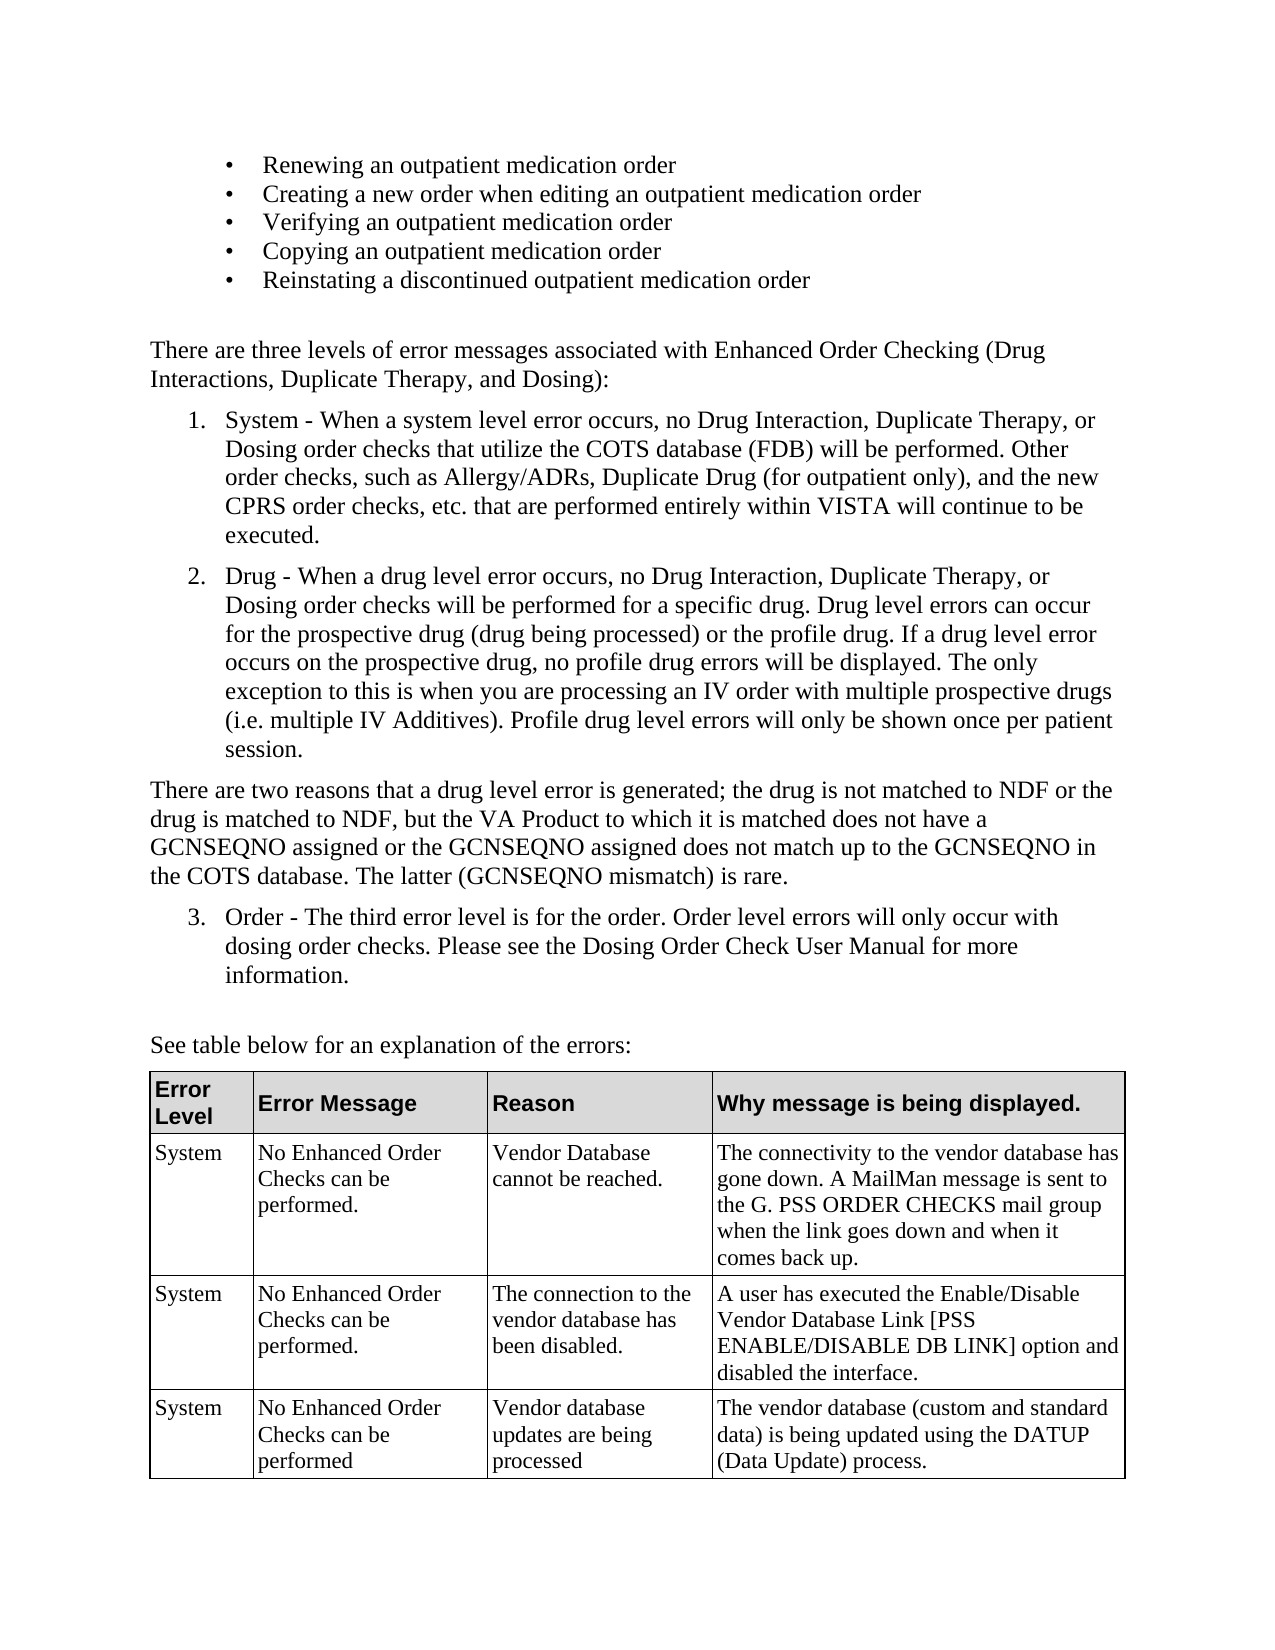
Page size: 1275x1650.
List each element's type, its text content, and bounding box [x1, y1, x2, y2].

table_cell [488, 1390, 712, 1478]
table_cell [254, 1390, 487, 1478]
list Copying an outpatient medication order [225, 236, 1125, 265]
text See table below for an explanation of the errors: [150, 1030, 1125, 1059]
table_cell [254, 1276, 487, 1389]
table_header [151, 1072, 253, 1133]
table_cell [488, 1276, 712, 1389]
list Drug - When a drug level error occurs, no Drug Interaction, Duplicate Therapy, or Dosing order checks will be performed for a specific drug. Drug level errors can occur for the prospective drug (drug being processed) or the profile drug. If a drug level error occurs on the prospective drug, no profile drug errors will be displayed. The only exception to this is when you are processing an IV order with multiple prospective drugs (i.e. multiple IV Additives). Profile drug level errors will only be shown once per patient session. [187, 561, 1125, 762]
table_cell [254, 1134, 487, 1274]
list Reinstating a discontinued outpatient medication order [225, 265, 1125, 294]
text There are three levels of error messages associated with Enhanced Order Checking (Drug Interactions, Duplicate Therapy, and Dosing): [150, 335, 1125, 392]
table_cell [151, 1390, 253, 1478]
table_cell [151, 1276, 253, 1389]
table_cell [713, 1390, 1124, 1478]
list Verifying an outpatient medication order [225, 207, 1125, 236]
list System - When a system level error occurs, no Drug Interaction, Duplicate Therapy, or Dosing order checks that utilize the COTS database (FDB) will be performed. Other order checks, such as Allergy/ADRs, Duplicate Drug (for outpatient only), and the new CPRS order checks, etc. that are performed entirely within VISTA will continue to be executed. [187, 405, 1125, 549]
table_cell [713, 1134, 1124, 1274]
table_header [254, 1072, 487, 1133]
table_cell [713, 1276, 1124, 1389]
list Order - The third error level is for the order. Order level errors will only occur with dosing order checks. Please see the Dosing Order Check User Manual for more information. [187, 902, 1125, 989]
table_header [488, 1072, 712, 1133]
list Creating a new order when editing an outpatient medication order [225, 179, 1125, 207]
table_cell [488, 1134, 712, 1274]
text There are two reasons that a drug level error is generated; the drug is not matched to NDF or the drug is matched to NDF, but the VA Product to which it is matched does not have a GCNSEQNO assigned or the GCNSEQNO assigned does not match up to the GCNSEQNO in the COTS database. The latter (GCNSEQNO mismatch) is rare. [150, 775, 1125, 890]
list Renewing an outpatient medication order [225, 150, 1125, 179]
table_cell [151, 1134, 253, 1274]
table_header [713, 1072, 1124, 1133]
